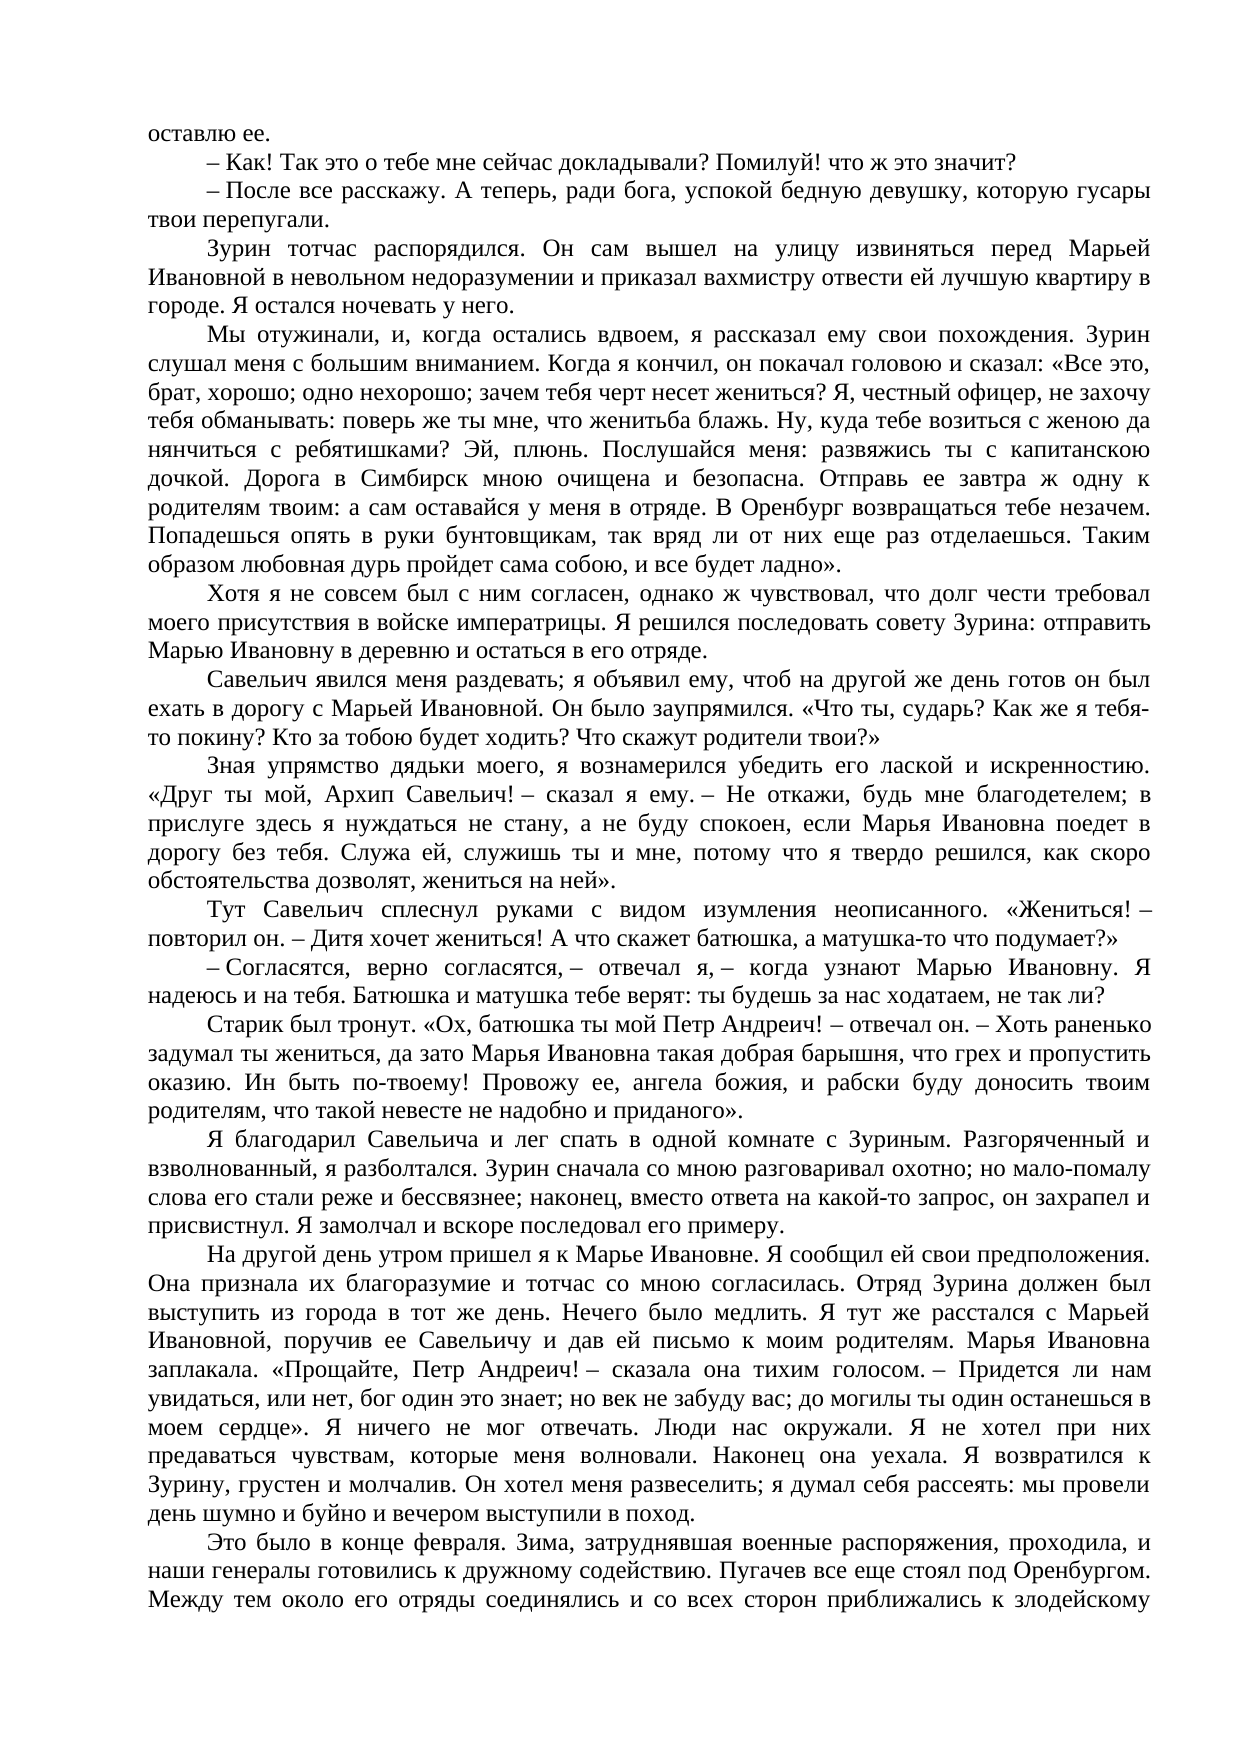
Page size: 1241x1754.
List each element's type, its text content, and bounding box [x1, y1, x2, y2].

text Хотя я не совсем был с ним согласен, однако ж чувствовал, что долг чести требовал моего присутствия в войске императрицы. Я решился последовать совету Зурина: отправить Марью Ивановну в деревню и остаться в его отряде. [148, 578, 1152, 664]
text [148, 1527, 1152, 1613]
text Старик был тронут. «Ох, батюшка ты мой Петр Андреич! – отвечал он. – Хоть раненько задумал ты жениться, да зато Марья Ивановна такая добрая барышня, что грех и пропустить оказию. Ин быть по-твоему! Провожу ее, ангела божия, и рабски буду доносить твоим родителям, что такой невесте не надобно и приданого». [148, 1009, 1152, 1124]
text Мы отужинали, и, когда остались вдвоем, я рассказал ему свои похождения. Зурин слушал меня с большим вниманием. Когда я кончил, он покачал головою и сказал: «Все это, брат, хорошо; одно нехорошо; зачем тебя черт несет жениться? Я, честный офицер, не захочу тебя обманывать: поверь же ты мне, что женитьба блажь. Ну, куда тебе возиться с женою да нянчиться с ребятишками? Эй, плюнь. Послушайся меня: развяжись ты с капитанскою дочкой. Дорога в Симбирск мною очищена и безопасна. Отправь ее завтра ж одну к родителям твоим: а сам оставайся у меня в отряде. В Оренбург возвращаться тебе незачем. Попадешься опять в руки бунтовщикам, так вряд ли от них еще раз отделаешься. Таким образом любовная дурь пройдет сама собою, и все будет ладно». [148, 319, 1152, 578]
text – Согласятся, верно согласятся, – отвечал я, – когда узнают Марью Ивановну. Я надеюсь и на тебя. Батюшка и матушка тебе верят: ты будешь за нас ходатаем, не так ли? [148, 952, 1152, 1009]
text Зурин тотчас распорядился. Он сам вышел на улицу извиняться перед Марьей Ивановной в невольном недоразумении и приказал вахмистру отвести ей лучшую квартиру в городе. Я остался ночевать у него. [148, 233, 1152, 319]
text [148, 118, 1152, 147]
text – После все расскажу. А теперь, ради бога, успокой бедную девушку, которую гусары твои перепугали. [148, 176, 1152, 233]
text Я благодарил Савельича и лег спать в одной комнате с Зуриным. Разгоряченный и взволнованный, я разболтался. Зурин сначала со мною разговаривал охотно; но мало-помалу слова его стали реже и бессвязнее; наконец, вместо ответа на какой-то запрос, он захрапел и присвистнул. Я замолчал и вскоре последовал его примеру. [148, 1124, 1152, 1239]
text Зная упрямство дядьки моего, я вознамерился убедить его лаской и искренностию. «Друг ты мой, Архип Савельич! – сказал я ему. – Не откажи, будь мне благодетелем; в прислуге здесь я нуждаться не стану, а не буду спокоен, если Марья Ивановна поедет в дорогу без тебя. Служа ей, служишь ты и мне, потому что я твердо решился, как скоро обстоятельства дозволят, жениться на ней». [148, 751, 1152, 894]
text – Как! Так это о тебе мне сейчас докладывали? Помилуй! что ж это значит? [148, 147, 1152, 176]
text Тут Савельич сплеснул руками с видом изумления неописанного. «Жениться! – повторил он. – Дитя хочет жениться! А что скажет батюшка, а матушка-то что подумает?» [148, 894, 1152, 952]
text Савельич явился меня раздевать; я объявил ему, чтоб на другой же день готов он был ехать в дорогу с Марьей Ивановной. Он было заупрямился. «Что ты, сударь? Как же я тебя-то покину? Кто за тобою будет ходить? Что скажут родители твои?» [148, 664, 1152, 751]
text На другой день утром пришел я к Марье Ивановне. Я сообщил ей свои предположения. Она признала их благоразумие и тотчас со мною согласилась. Отряд Зурина должен был выступить из города в тот же день. Нечего было медлить. Я тут же расстался с Марьей Ивановной, поручив ее Савельичу и дав ей письмо к моим родителям. Марья Ивановна заплакала. «Прощайте, Петр Андреич! – сказала она тихим голосом. – Придется ли нам увидаться, или нет, бог один это знает; но век не забуду вас; до могилы ты один останешься в моем сердце». Я ничего не мог отвечать. Люди нас окружали. Я не хотел при них предаваться чувствам, которые меня волновали. Наконец она уехала. Я возвратился к Зурину, грустен и молчалив. Он хотел меня развеселить; я думал себя рассеять: мы провели день шумно и буйно и вечером выступили в поход. [148, 1239, 1152, 1527]
